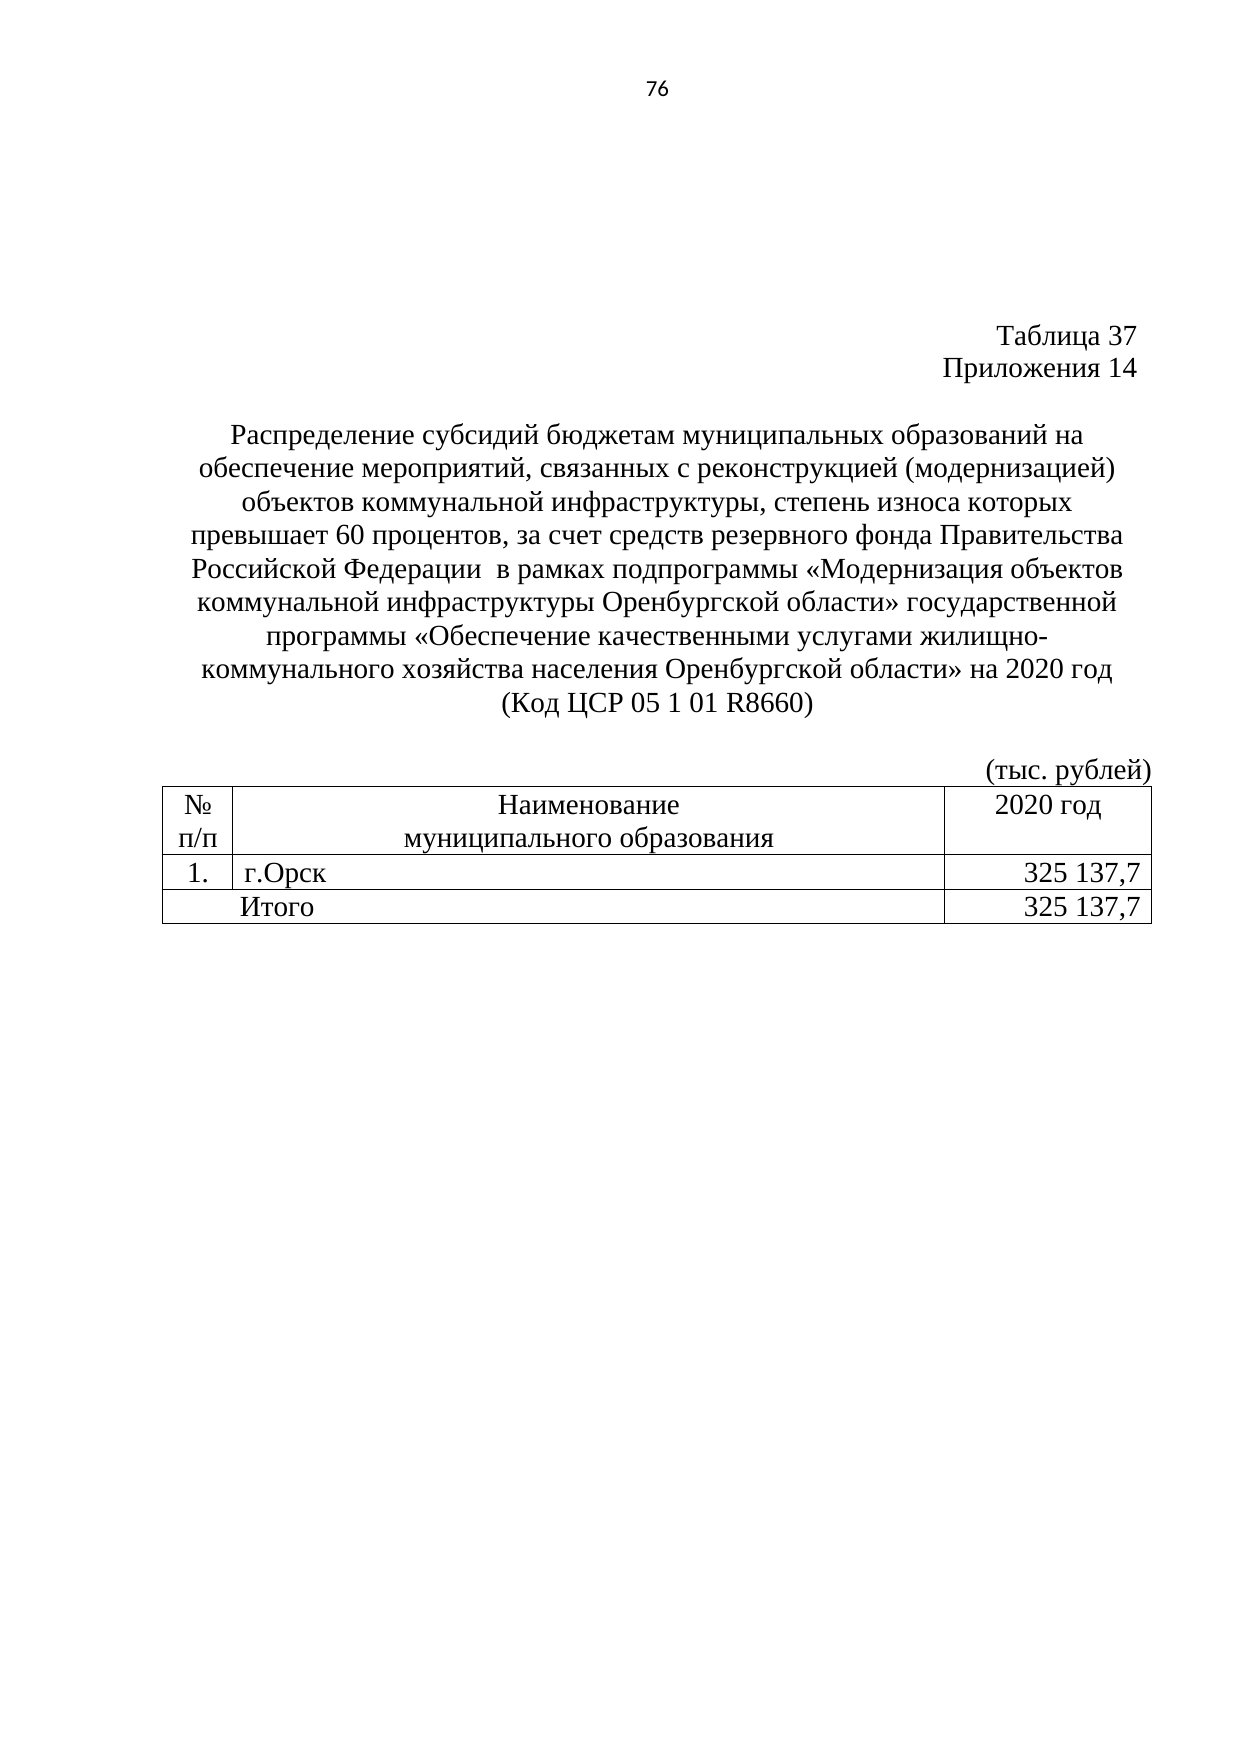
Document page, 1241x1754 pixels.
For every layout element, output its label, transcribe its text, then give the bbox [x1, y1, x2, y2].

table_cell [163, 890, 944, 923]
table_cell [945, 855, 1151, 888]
text (тыс. рублей) [177, 752, 1152, 786]
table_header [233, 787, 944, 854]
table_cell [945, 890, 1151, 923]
text Приложения 14 [177, 352, 1137, 384]
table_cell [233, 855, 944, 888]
text (Код ЦСР 05 1 01 R8660) [177, 685, 1137, 719]
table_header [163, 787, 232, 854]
text Таблица 37 [177, 319, 1137, 352]
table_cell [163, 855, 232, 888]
text Распределение субсидий бюджетам муниципальных образований на обеспечение мероприятий, связанных с реконструкцией (модернизацией) объектов коммунальной инфраструктуры, степень износа которых превышает 60 процентов, за счет средств резервного фонда Правительства Российской Федерации в рамках подпрограммы «Модернизация объектов коммунальной инфраструктуры Оренбургской области» государственной программы «Обеспечение качественными услугами жилищно-коммунального хозяйства населения Оренбургской области» на 2020 год [177, 417, 1137, 685]
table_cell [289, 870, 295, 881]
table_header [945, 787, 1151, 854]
